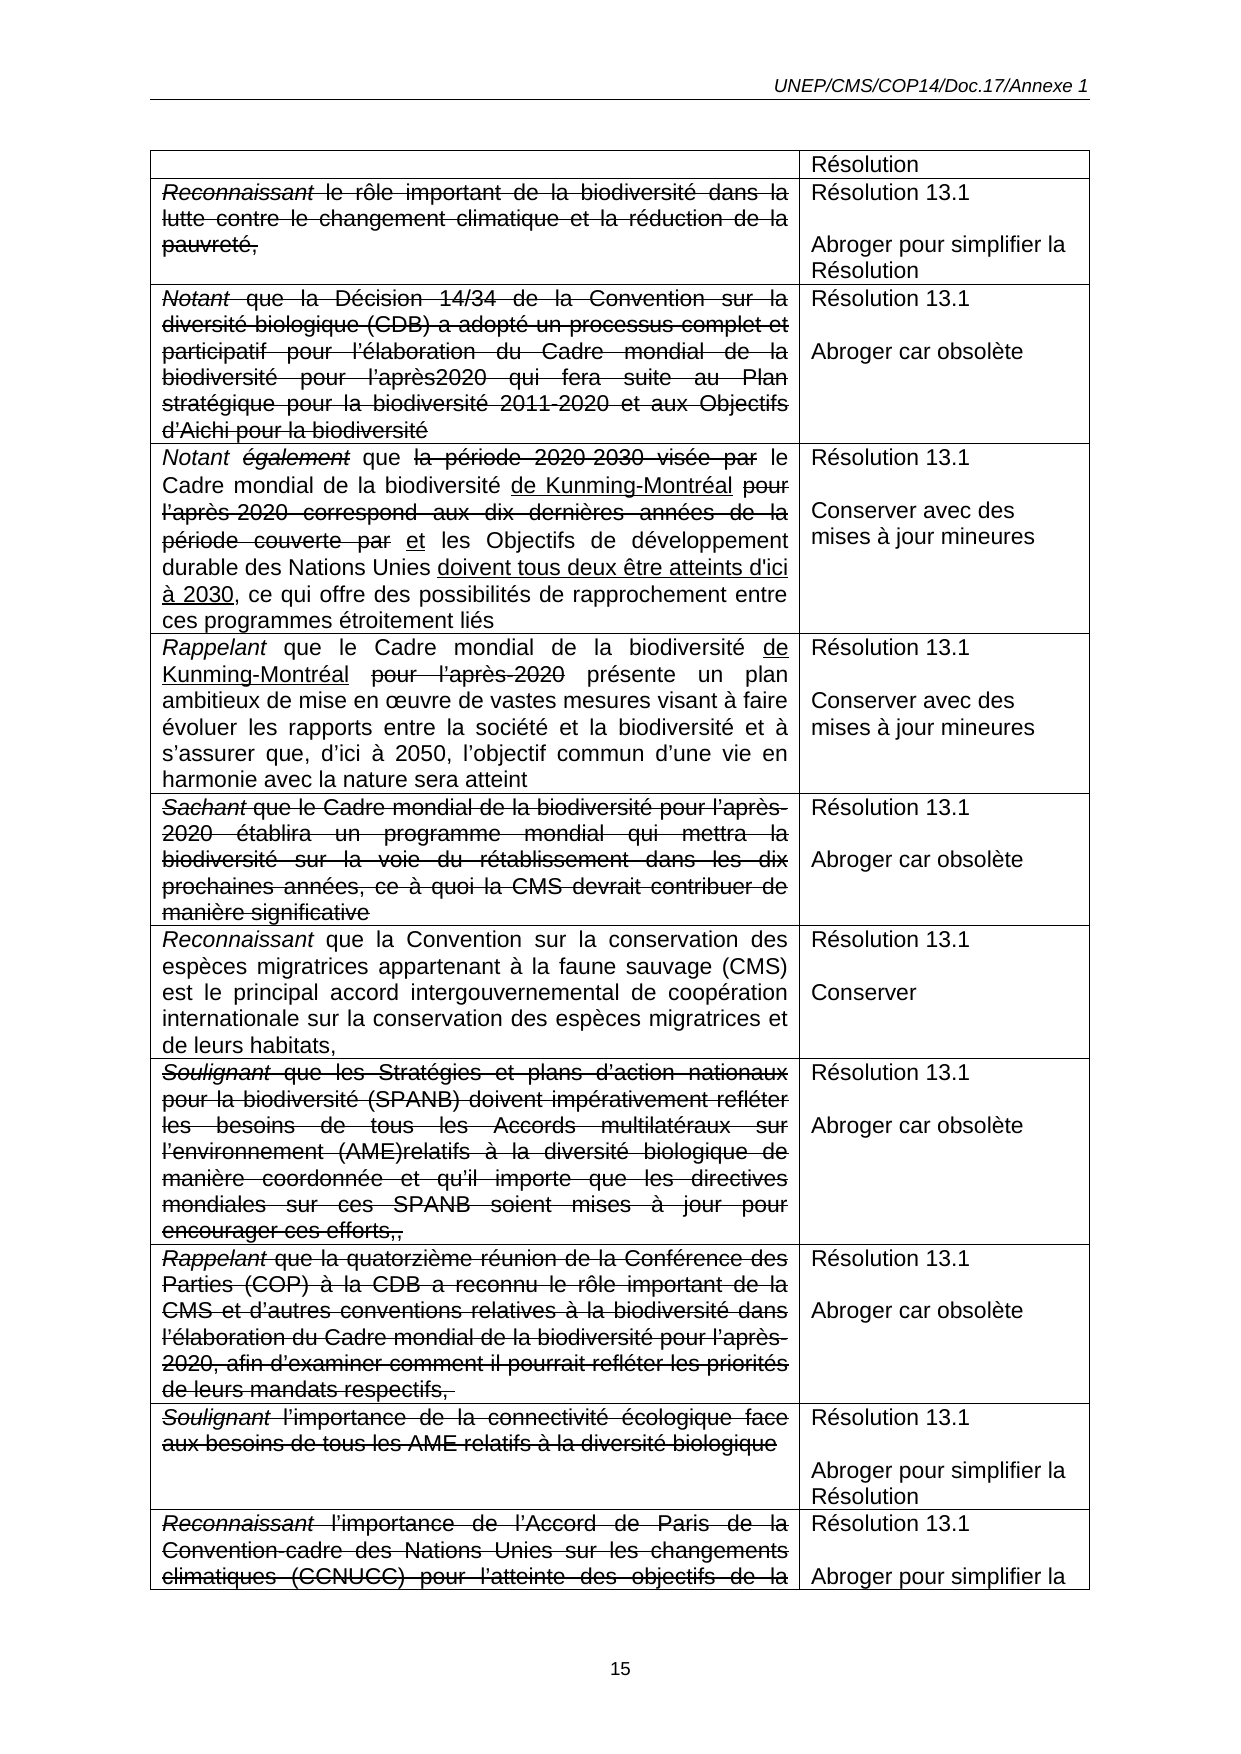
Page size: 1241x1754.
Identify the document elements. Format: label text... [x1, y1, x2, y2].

table_cell Résolution 13.1 Abroger car obsolète [800, 794, 1089, 925]
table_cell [800, 1510, 1089, 1589]
table_cell Résolution 13.1 Conserver avec des mises à jour mineures [800, 634, 1089, 792]
table_cell Notant que la Décision 14/34 de la Convention sur la diversité biologique (CDB) a adopté un processus complet et participatif pour l’élaboration du Cadre mondial de la biodiversité pour l’après2020 qui fera suite au Plan stratégique pour la biodiversité 2011-2020 et aux Objectifs d’Aichi pour la biodiversité [151, 285, 799, 443]
table_cell Reconnaissant que la Convention sur la conservation des espèces migratrices appartenant à la faune sauvage (CMS) est le principal accord intergouvernemental de coopération internationale sur la conservation des espèces migratrices et de leurs habitats, [151, 926, 799, 1058]
table_cell Résolution 13.1 Conserver avec des mises à jour mineures [800, 444, 1089, 633]
table_cell Résolution 13.1 Abroger car obsolète [800, 1059, 1089, 1244]
table_cell Soulignant l’importance de la connectivité écologique face aux besoins de tous les AME relatifs à la diversité biologique [151, 1404, 799, 1509]
table_cell Résolution 13.1 Conserver [800, 926, 1089, 1058]
table_cell Résolution 13.1 Abroger car obsolète [800, 285, 1089, 443]
table_cell Résolution 13.1 Abroger pour simplifier la Résolution [800, 179, 1089, 284]
table_cell Notant également que la période 2020-2030 visée par le Cadre mondial de la biodiversité de Kunming-Montréal pour l’après-2020 correspond aux dix dernières années de la période couverte par et les Objectifs de développement durable des Nations Unies doivent tous deux être atteints d'ici à 2030, ce qui offre des possibilités de rapprochement entre ces programmes étroitement liés [151, 444, 799, 633]
table_cell Rappelant que le Cadre mondial de la biodiversité de Kunming-Montréal pour l’après-2020 présente un plan ambitieux de mise en œuvre de vastes mesures visant à faire évoluer les rapports entre la société et la biodiversité et à s’assurer que, d’ici à 2050, l’objectif commun d’une vie en harmonie avec la nature sera atteint [151, 634, 799, 792]
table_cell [800, 151, 1089, 177]
table_cell Résolution 13.1 Abroger pour simplifier la Résolution [800, 1404, 1089, 1509]
table_cell Sachant que le Cadre mondial de la biodiversité pour l’après-2020 établira un programme mondial qui mettra la biodiversité sur la voie du rétablissement dans les dix prochaines années, ce à quoi la CMS devrait contribuer de manière significative [151, 794, 799, 925]
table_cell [151, 1510, 799, 1589]
table_cell Reconnaissant le rôle important de la biodiversité dans la lutte contre le changement climatique et la réduction de la pauvreté, [151, 179, 799, 284]
table_cell Soulignant que les Stratégies et plans d’action nationaux pour la biodiversité (SPANB) doivent impérativement refléter les besoins de tous les Accords multilatéraux sur l’environnement (AME)relatifs à la diversité biologique de manière coordonnée et qu’il importe que les directives mondiales sur ces SPANB soient mises à jour pour encourager ces efforts,, [151, 1059, 799, 1244]
table_cell Rappelant que la quatorzième réunion de la Conférence des Parties (COP) à la CDB a reconnu le rôle important de la CMS et d’autres conventions relatives à la biodiversité dans l’élaboration du Cadre mondial de la biodiversité pour l’après-2020, afin d’examiner comment il pourrait refléter les priorités de leurs mandats respectifs, [151, 1245, 799, 1403]
table_cell Résolution 13.1 Abroger car obsolète [800, 1245, 1089, 1403]
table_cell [151, 151, 799, 177]
